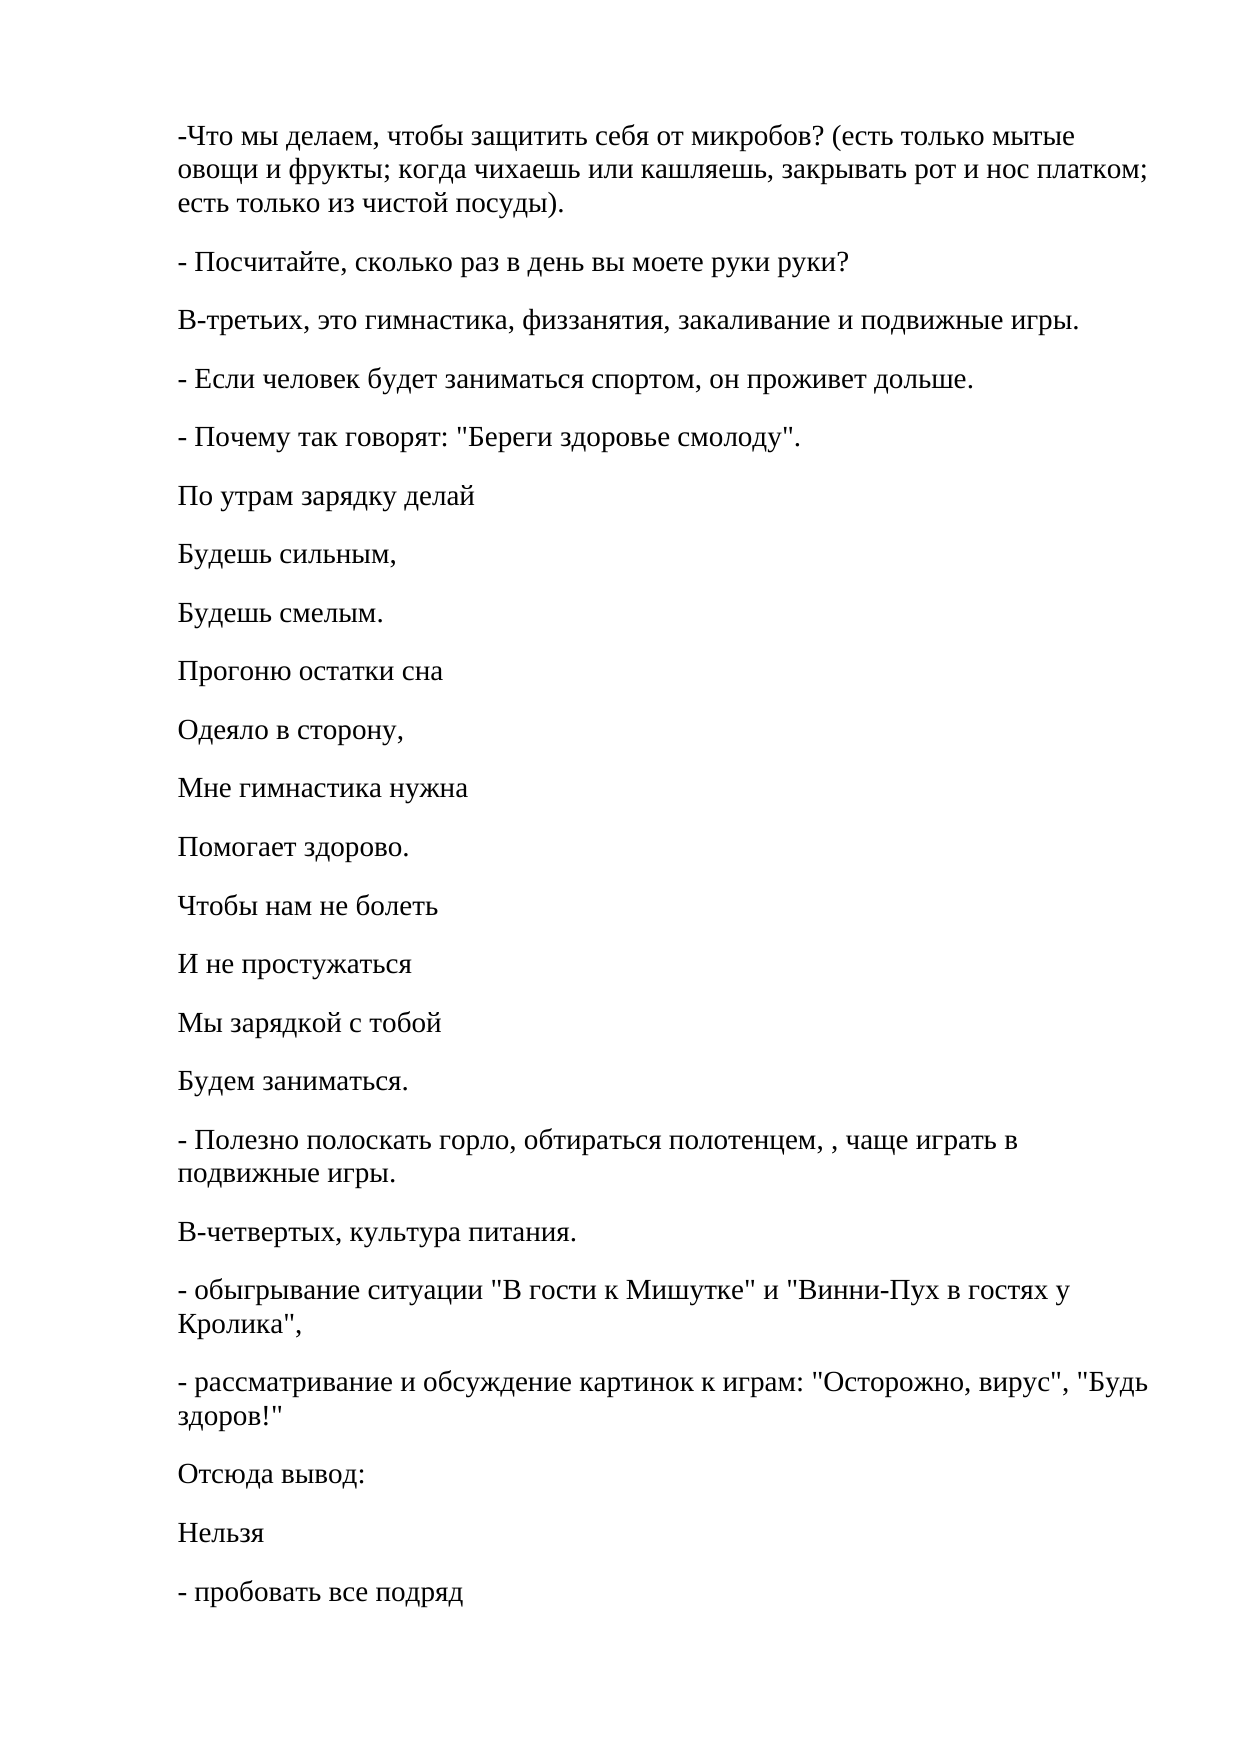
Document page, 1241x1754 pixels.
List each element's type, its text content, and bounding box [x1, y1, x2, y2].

text - рассматривание и обсуждение картинок к играм: "Осторожно, вирус", "Будь здоров!" [177, 1364, 1152, 1432]
text - Полезно полоскать горло, обтираться полотенцем, , чаще играть в подвижные игры. [177, 1122, 1152, 1189]
text Прогоню остатки сна [177, 653, 1152, 687]
text Мне гимнастика нужна [177, 771, 1152, 804]
text Одеяло в сторону, [177, 712, 1152, 746]
text - Посчитайте, сколько раз в день вы моете руки руки? [177, 244, 1152, 277]
text -Что мы делаем, чтобы защитить себя от микробов? (есть только мытые овощи и фрукты; когда чихаешь или кашляешь, закрывать рот и нос платком; есть только из чистой посуды). [177, 118, 1152, 219]
text В-четвертых, культура питания. [177, 1214, 1152, 1247]
text В-третьих, это гимнастика, физзанятия, закаливание и подвижные игры. [177, 302, 1152, 336]
text - обыгрывание ситуации "В гости к Мишутке" и "Винни-Пух в гостях у Кролика", [177, 1272, 1152, 1339]
text Отсюда вывод: [177, 1457, 1152, 1490]
text Будешь сильным, [177, 536, 1152, 570]
text И не простужаться [177, 946, 1152, 980]
text По утрам зарядку делай [177, 478, 1152, 511]
text Чтобы нам не болеть [177, 888, 1152, 921]
text Будем заниматься. [177, 1063, 1152, 1097]
text - пробовать все подряд [177, 1574, 1152, 1607]
text - Если человек будет заниматься спортом, он проживет дольше. [177, 361, 1152, 394]
text - Почему так говорят: "Береги здоровье смолоду". [177, 419, 1152, 453]
text Мы зарядкой с тобой [177, 1005, 1152, 1038]
text Нельзя [177, 1515, 1152, 1549]
text Будешь смелым. [177, 595, 1152, 628]
text Помогает здорово. [177, 829, 1152, 863]
